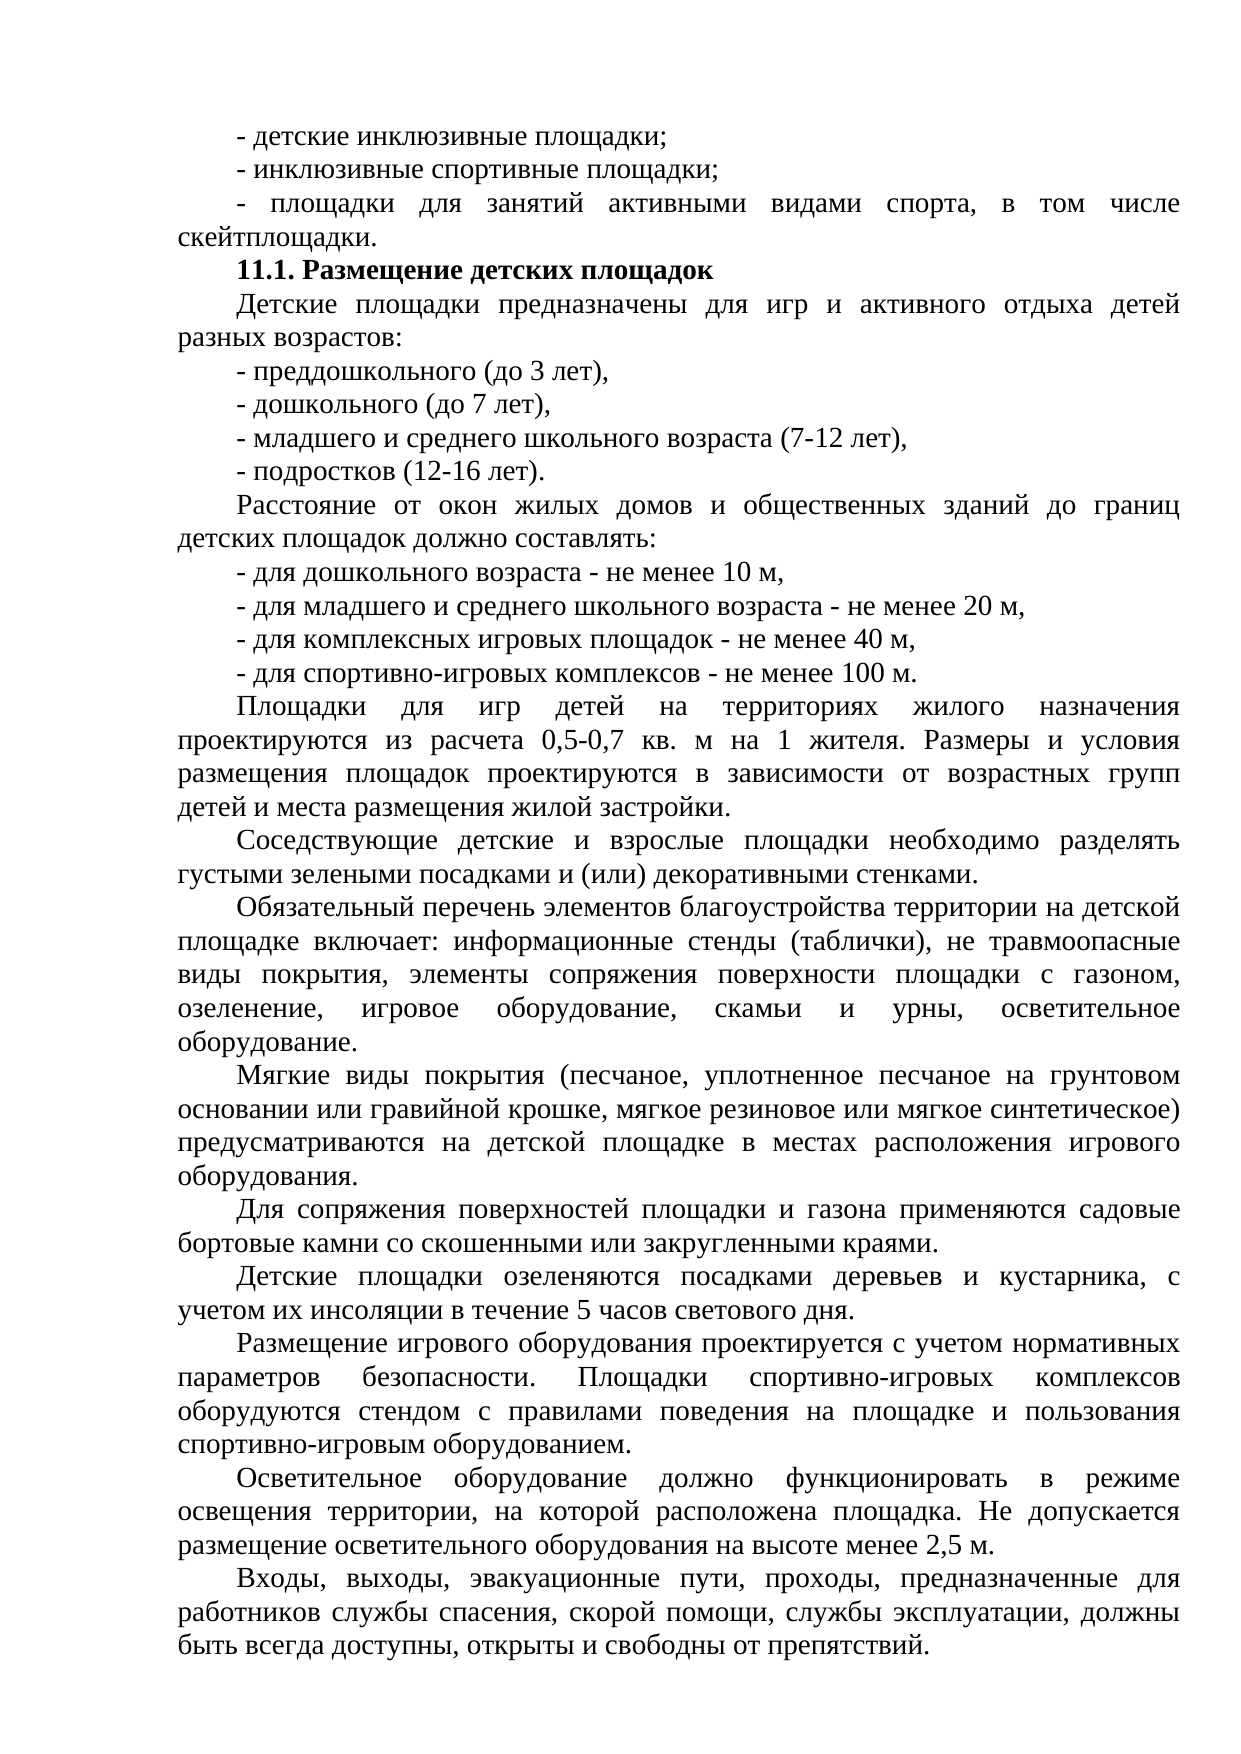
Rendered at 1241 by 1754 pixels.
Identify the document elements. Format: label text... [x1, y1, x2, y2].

text Размещение игрового оборудования проектируется с учетом нормативных параметров безопасности. Площадки спортивно-игровых комплексов оборудуются стендом с правилами поведения на площадке и пользования спортивно-игровым оборудованием. [177, 1326, 1181, 1460]
text - дошкольного (до 7 лет), [177, 386, 1181, 420]
text - подростков (12-16 лет). [177, 453, 1181, 487]
text Детские площадки озеленяются посадками деревьев и кустарника, с учетом их инсоляции в течение 5 часов светового дня. [177, 1258, 1181, 1326]
text Мягкие виды покрытия (песчаное, уплотненное песчаное на грунтовом основании или гравийной крошке, мягкое резиновое или мягкое синтетическое) предусматриваются на детской площадке в местах расположения игрового оборудования. [177, 1057, 1181, 1191]
text - детские инклюзивные площадки; [177, 118, 1181, 152]
text Входы, выходы, эвакуационные пути, проходы, предназначенные для работников службы спасения, скорой помощи, службы эксплуатации, должны быть всегда доступны, открыты и свободны от препятствий. [177, 1560, 1181, 1661]
text Обязательный перечень элементов благоустройства территории на детской площадке включает: информационные стенды (таблички), не травмоопасные виды покрытия, элементы сопряжения поверхности площадки с газоном, озеленение, игровое оборудование, скамьи и урны, осветительное оборудование. [177, 889, 1181, 1057]
text 11.1. Размещение детских площадок [177, 252, 1181, 286]
text - для спортивно-игровых комплексов - не менее 100 м. [177, 655, 1181, 688]
text - для комплексных игровых площадок - не менее 40 м, [177, 621, 1181, 655]
text - преддошкольного (до 3 лет), [177, 353, 1181, 386]
text Для сопряжения поверхностей площадки и газона применяются садовые бортовые камни со скошенными или закругленными краями. [177, 1191, 1181, 1258]
text Осветительное оборудование должно функционировать в режиме освещения территории, на которой расположена площадка. Не допускается размещение осветительного оборудования на высоте менее 2,5 м. [177, 1460, 1181, 1560]
text - для младшего и среднего школьного возраста - не менее 20 м, [177, 588, 1181, 621]
text - для дошкольного возраста - не менее 10 м, [177, 554, 1181, 588]
text - площадки для занятий активными видами спорта, в том числе скейтплощадки. [177, 185, 1181, 252]
text Расстояние от окон жилых домов и общественных зданий до границ детских площадок должно составлять: [177, 487, 1181, 554]
text Соседствующие детские и взрослые площадки необходимо разделять густыми зелеными посадками и (или) декоративными стенками. [177, 822, 1181, 889]
text - младшего и среднего школьного возраста (7-12 лет), [177, 420, 1181, 453]
text Площадки для игр детей на территориях жилого назначения проектируются из расчета 0,5-0,7 кв. м на 1 жителя. Размеры и условия размещения площадок проектируются в зависимости от возрастных групп детей и места размещения жилой застройки. [177, 688, 1181, 822]
text - инклюзивные спортивные площадки; [177, 152, 1181, 185]
text Детские площадки предназначены для игр и активного отдыха детей разных возрастов: [177, 286, 1181, 353]
